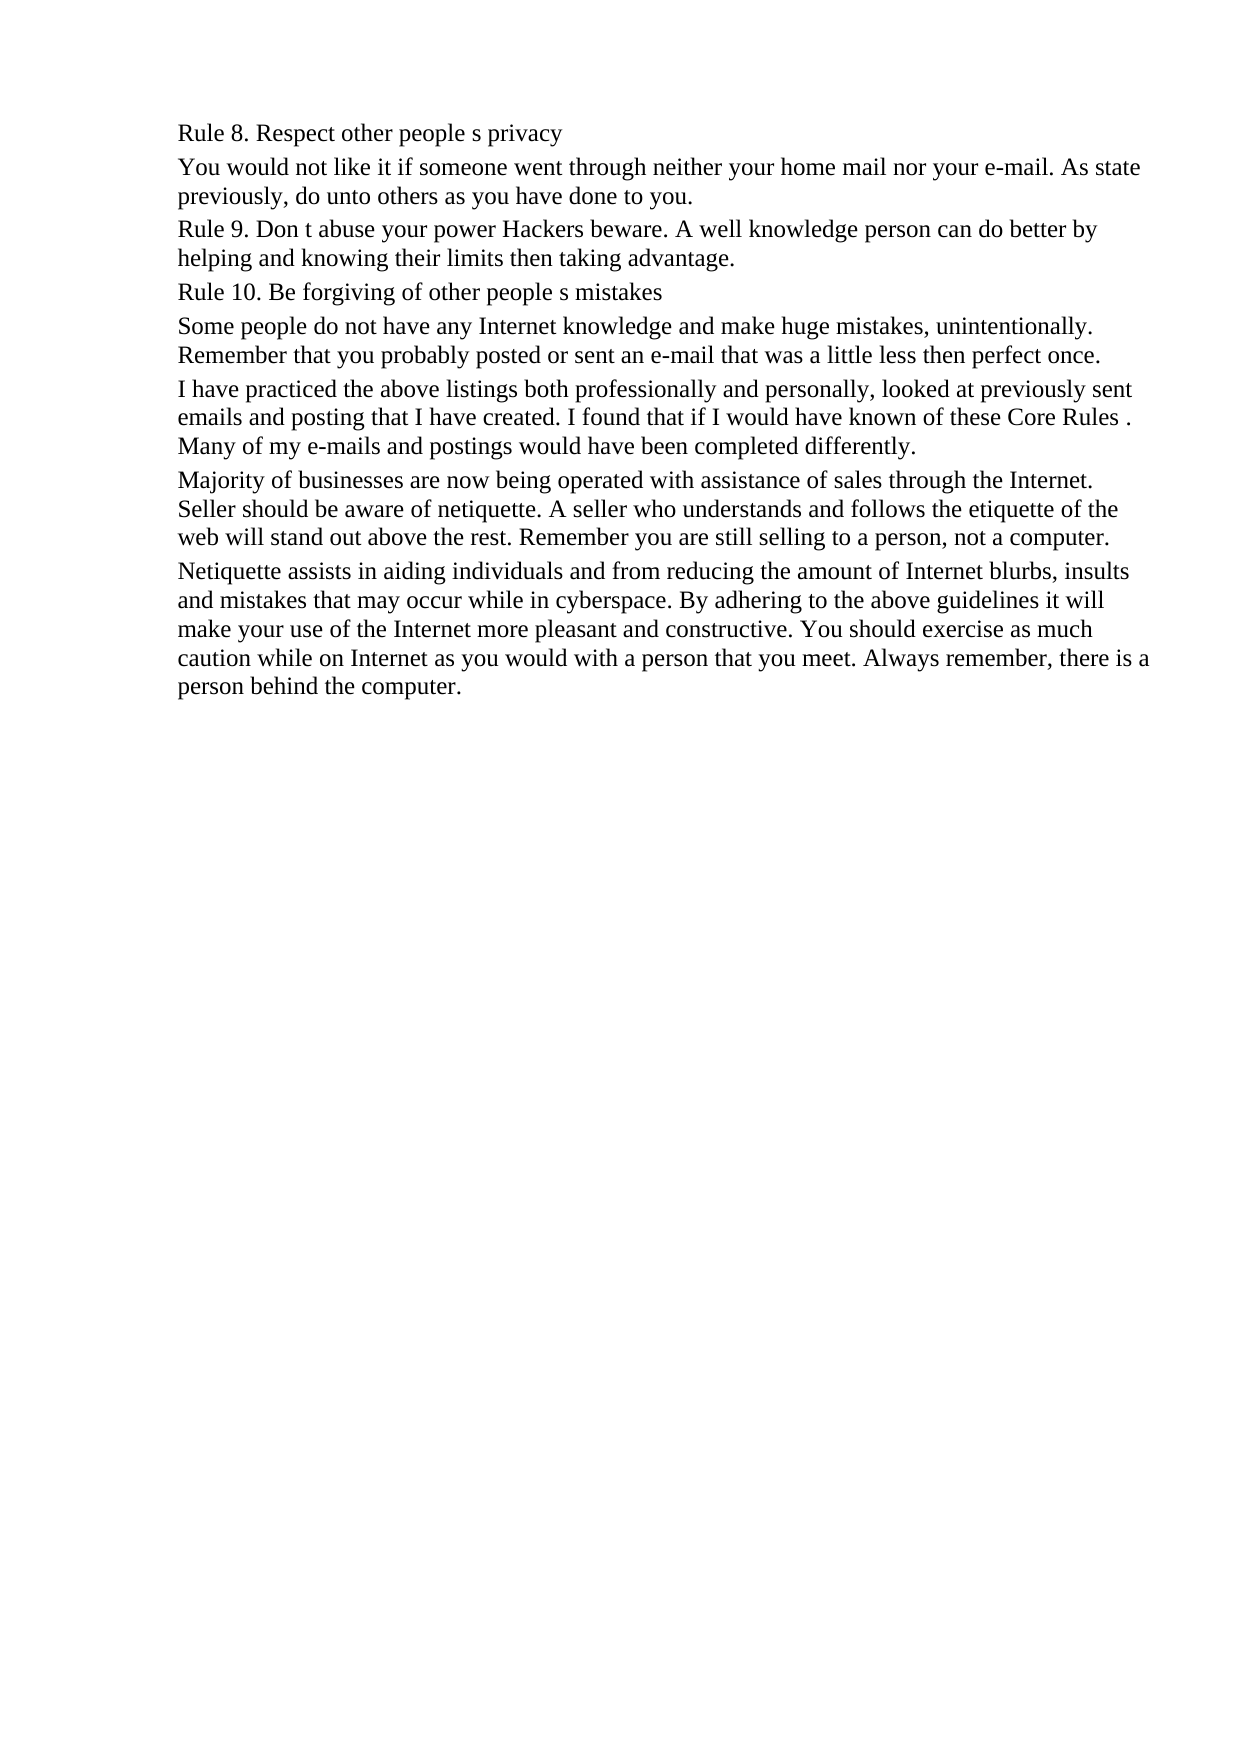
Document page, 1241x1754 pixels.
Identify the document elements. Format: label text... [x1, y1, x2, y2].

text Rule 10. Be forgiving of other people s mistakes [177, 277, 1152, 306]
text Rule 8. Respect other people s privacy [177, 118, 1152, 147]
text You would not like it if someone went through neither your home mail nor your e-mail. As state previously, do unto others as you have done to you. [177, 152, 1152, 209]
text Majority of businesses are now being operated with assistance of sales through the Internet. Seller should be aware of netiquette. A seller who understands and follows the etiquette of the web will stand out above the rest. Remember you are still selling to a person, not a computer. [177, 465, 1152, 551]
text Some people do not have any Internet knowledge and make huge mistakes, unintentionally. Remember that you probably posted or sent an e-mail that was a little less then perfect once. [177, 311, 1152, 368]
text Netiquette assists in aiding individuals and from reducing the amount of Internet blurbs, insults and mistakes that may occur while in cyberspace. By adhering to the above guidelines it will make your use of the Internet more pleasant and constructive. You should exercise as much caution while on Internet as you would with a person that you meet. Always remember, there is a person behind the computer. [177, 556, 1152, 700]
text I have practiced the above listings both professionally and personally, looked at previously sent emails and posting that I have created. I found that if I would have known of these Core Rules . Many of my e-mails and postings would have been completed differently. [177, 374, 1152, 460]
text Rule 9. Don t abuse your power Hackers beware. A well knowledge person can do better by helping and knowing their limits then taking advantage. [177, 214, 1152, 272]
